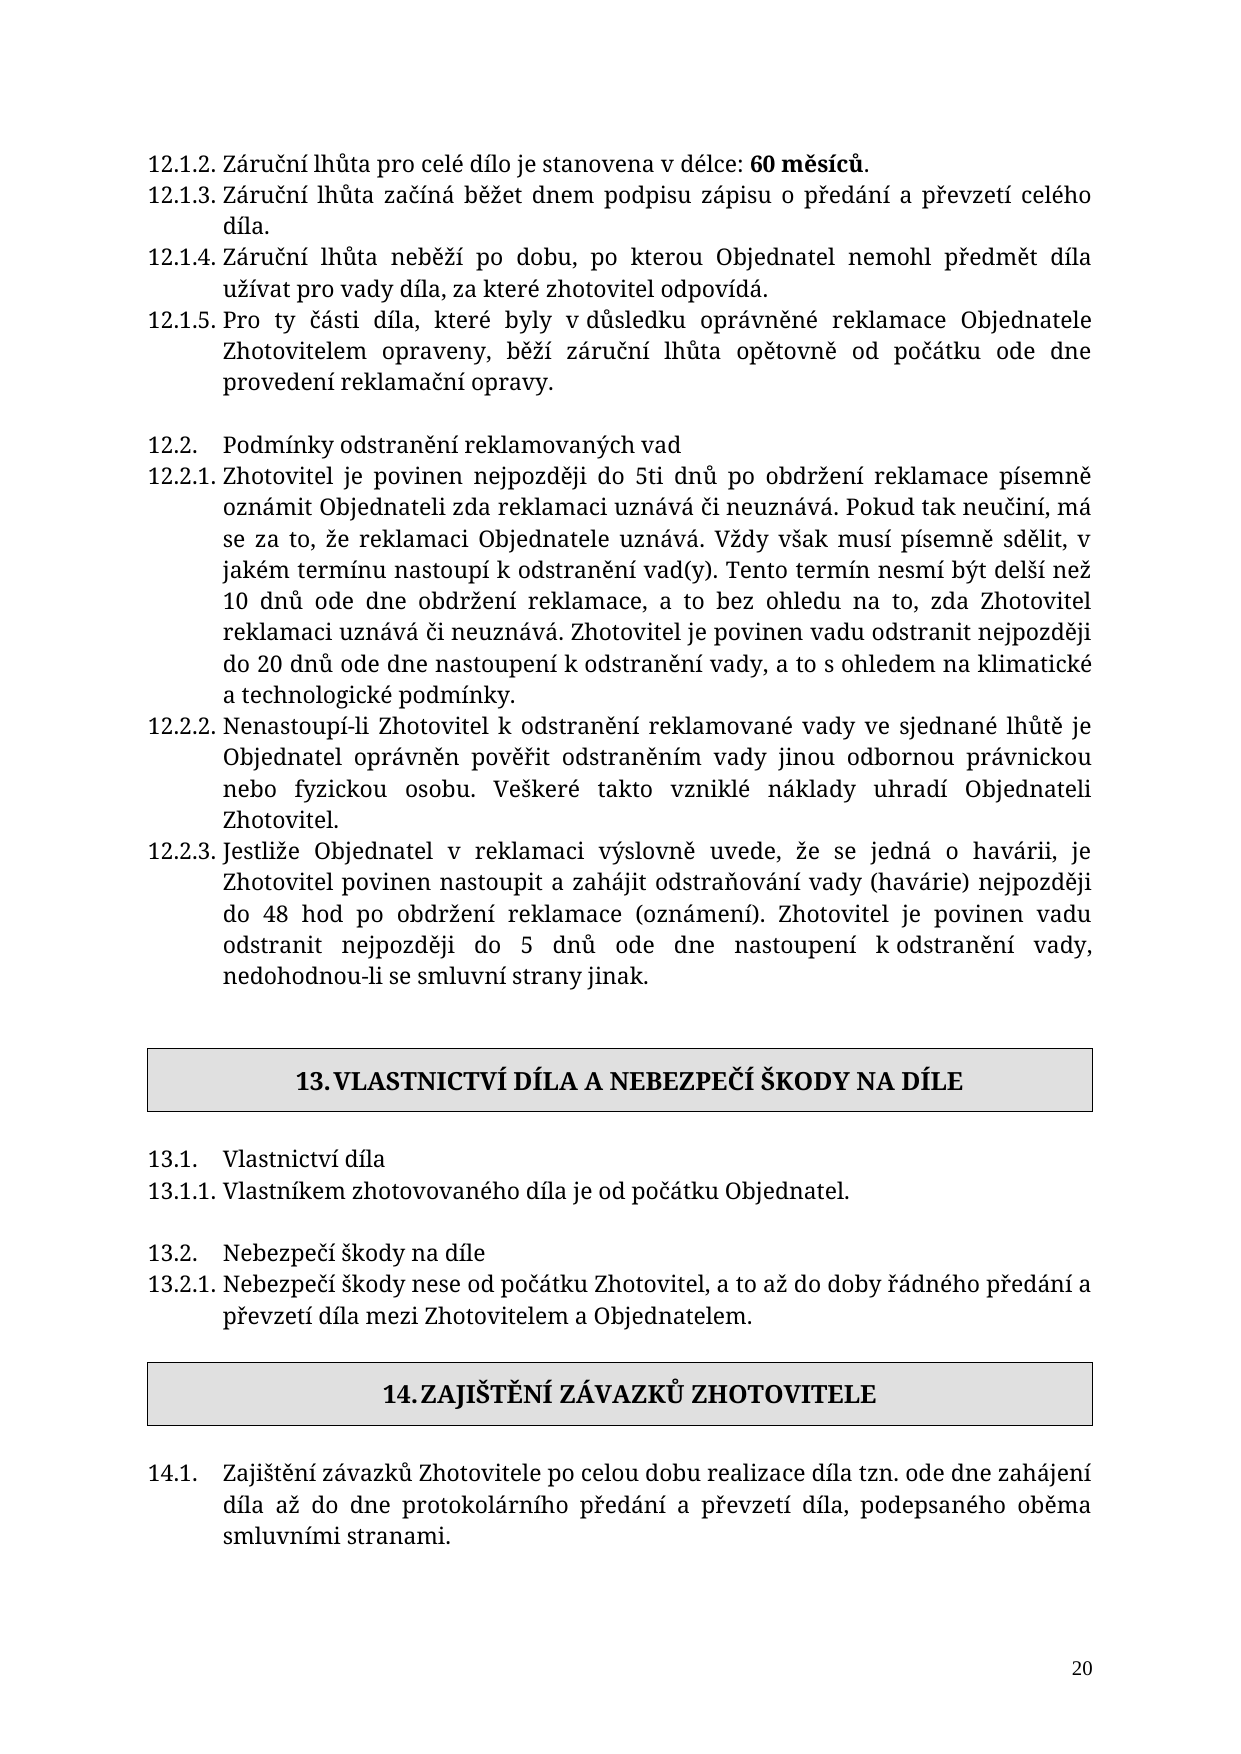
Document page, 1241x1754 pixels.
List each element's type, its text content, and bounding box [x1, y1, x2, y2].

list Jestliže Objednatel v reklamaci výslovně uvede, že se jedná o havárii, je Zhotovitel povinen nastoupit a zahájit odstraňování vady (havárie) nejpozději do 48 hod po obdržení reklamace (oznámení). Zhotovitel je povinen vadu odstranit nejpozději do 5 dnů ode dne nastoupení k odstranění vady, nedohodnou-li se smluvní strany jinak. [148, 835, 1093, 991]
list Zajištění závazků Zhotovitele po celou dobu realizace díla tzn. ode dne zahájení díla až do dne protokolárního předání a převzetí díla, podepsaného oběma smluvními stranami. [148, 1457, 1093, 1551]
list Záruční lhůta začíná běžet dnem podpisu zápisu o předání a převzetí celého díla. [148, 179, 1093, 241]
table_header Vlastnictví díla a nebezpečí škody na díle [148, 1049, 1092, 1111]
list Záruční lhůta neběží po dobu, po kterou Objednatel nemohl předmět díla užívat pro vady díla, za které zhotovitel odpovídá. [148, 241, 1093, 304]
list Vlastníkem zhotovovaného díla je od počátku Objednatel. [148, 1175, 1093, 1206]
list Záruční lhůta pro celé dílo je stanovena v délce: 60 měsíců. [148, 148, 1093, 179]
table_header ZAJIŠTĚNÍ ZÁVAZKŮ ZHOTOVITELE [148, 1363, 1092, 1425]
list Nebezpečí škody na díle [148, 1237, 1093, 1268]
list Pro ty části díla, které byly v důsledku oprávněné reklamace Objednatele Zhotovitelem opraveny, běží záruční lhůta opětovně od počátku ode dne provedení reklamační opravy. [148, 304, 1093, 398]
list Podmínky odstranění reklamovaných vad [148, 429, 1093, 460]
list Vlastnictví díla [148, 1143, 1093, 1175]
list Nebezpečí škody nese od počátku Zhotovitel, a to až do doby řádného předání a převzetí díla mezi Zhotovitelem a Objednatelem. [148, 1268, 1093, 1331]
list Zhotovitel je povinen nejpozději do 5ti dnů po obdržení reklamace písemně oznámit Objednateli zda reklamaci uznává či neuznává. Pokud tak neučiní, má se za to, že reklamaci Objednatele uznává. Vždy však musí písemně sdělit, v jakém termínu nastoupí k odstranění vad(y). Tento termín nesmí být delší než 10 dnů ode dne obdržení reklamace, a to bez ohledu na to, zda Zhotovitel reklamaci uznává či neuznává. Zhotovitel je povinen vadu odstranit nejpozději do 20 dnů ode dne nastoupení k odstranění vady, a to s ohledem na klimatické a technologické podmínky. [148, 460, 1093, 710]
list Nenastoupí-li Zhotovitel k odstranění reklamované vady ve sjednané lhůtě je Objednatel oprávněn pověřit odstraněním vady jinou odbornou právnickou nebo fyzickou osobu. Veškeré takto vzniklé náklady uhradí Objednateli Zhotovitel. [148, 710, 1093, 835]
